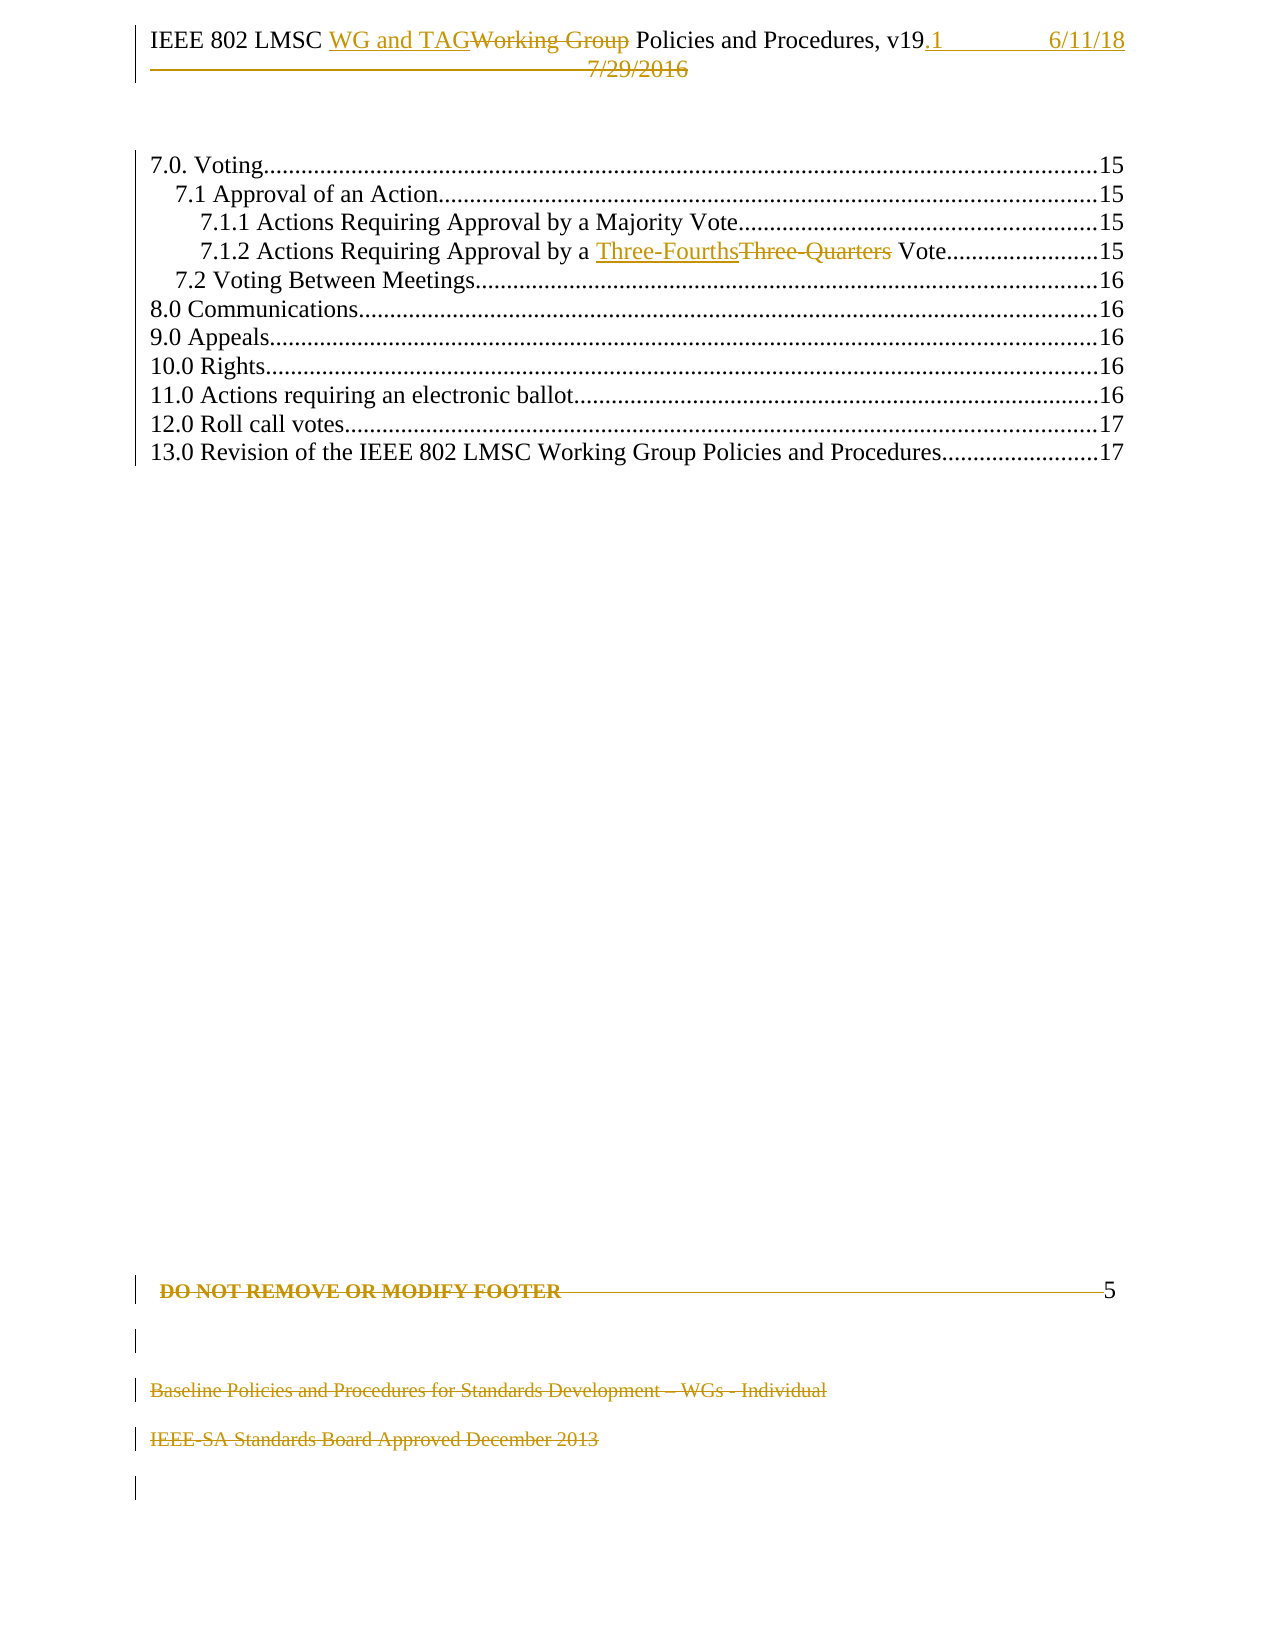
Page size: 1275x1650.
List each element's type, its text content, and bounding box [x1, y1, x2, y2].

text 12.0 Roll call votes 17 [150, 409, 1125, 437]
text 10.0 Rights 16 [150, 351, 1125, 380]
text 7.2 Voting Between Meetings 16 [175, 265, 1125, 294]
text 7.1 Approval of an Action 15 [175, 179, 1125, 207]
text 7.1.2 Actions Requiring Approval by a Vote 15 [200, 236, 1125, 265]
text 13.0 Revision of the IEEE 802 LMSC Working Group Policies and Procedures 17 [150, 437, 1125, 466]
text 11.0 Actions requiring an electronic ballot 16 [150, 380, 1125, 409]
text 7.1.1 Actions Requiring Approval by a Majority Vote 15 [200, 207, 1125, 236]
text 9.0 Appeals 16 [150, 322, 1125, 351]
text 8.0 Communications 16 [150, 294, 1125, 322]
text 7.0. Voting 15 [150, 150, 1125, 179]
